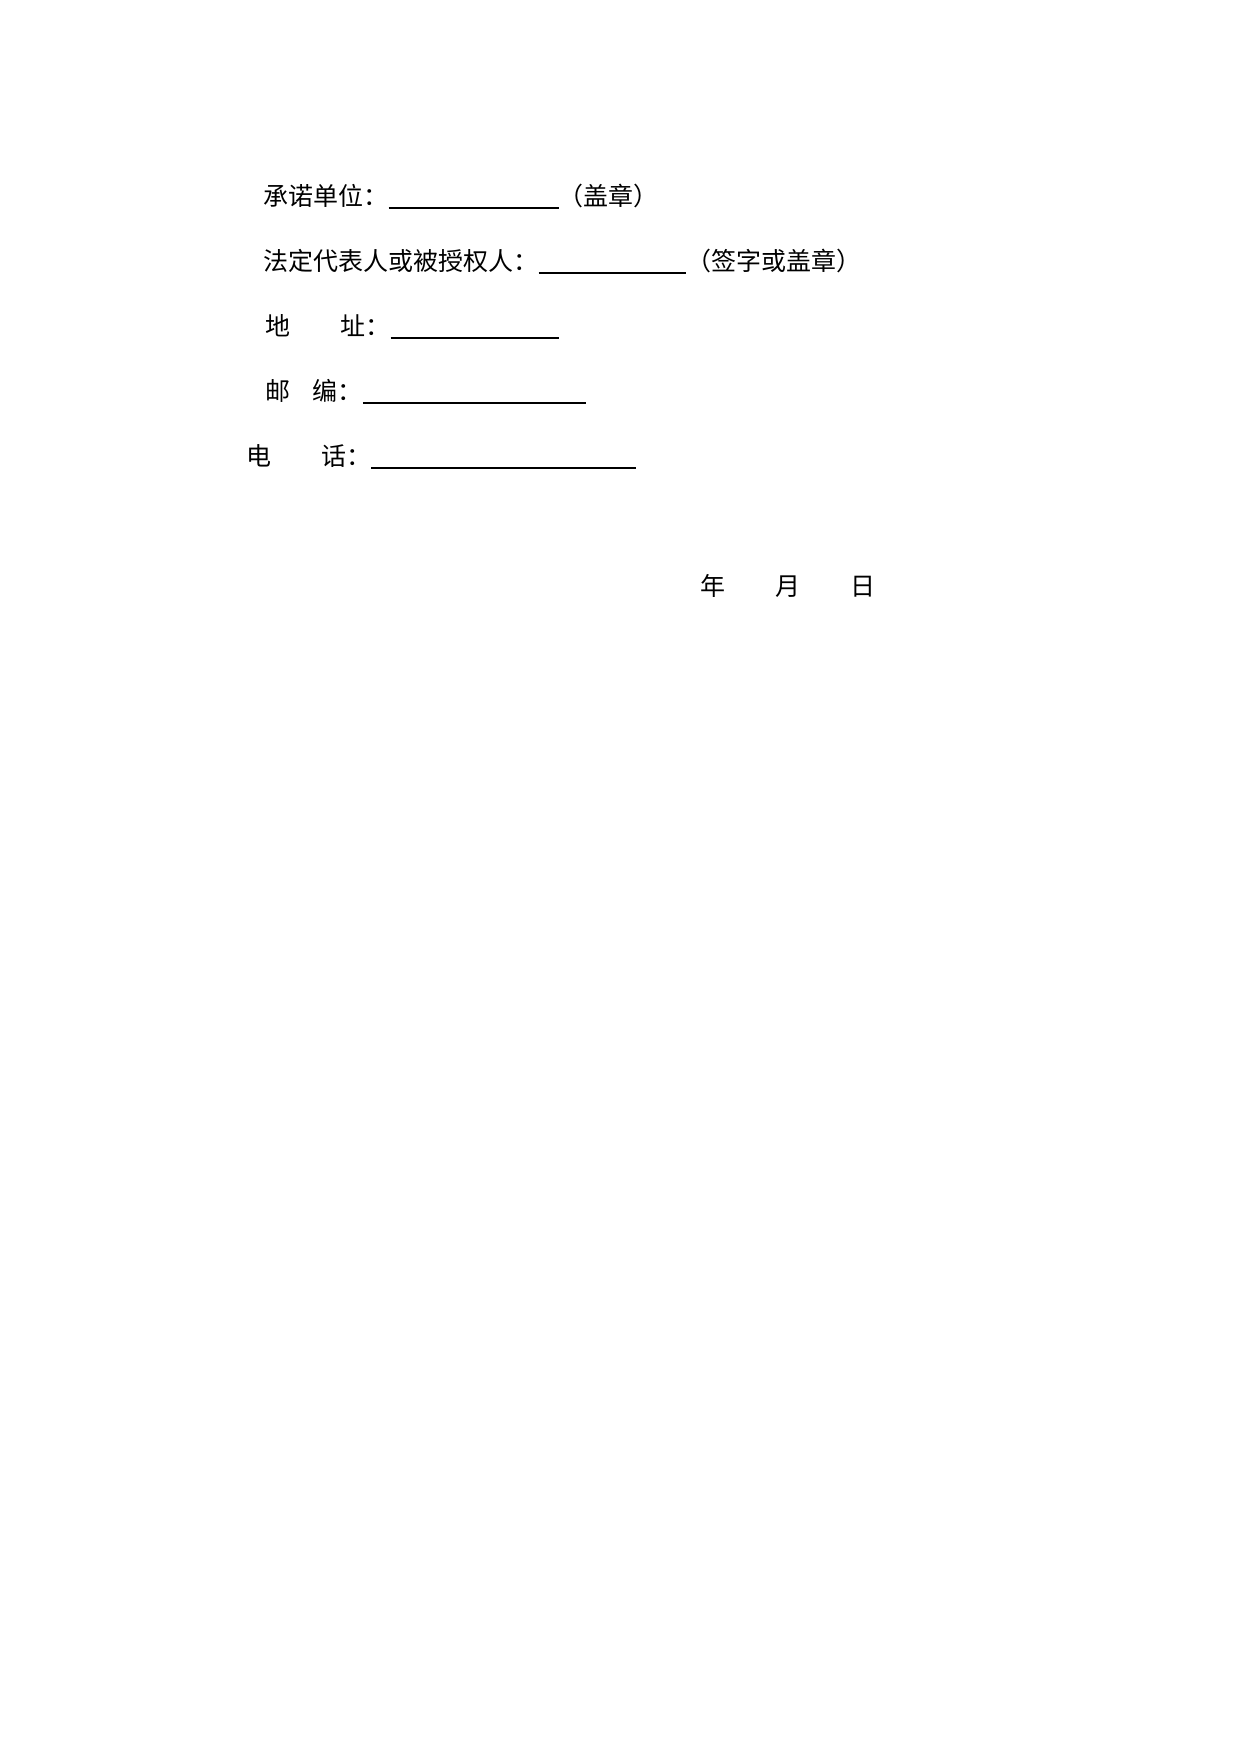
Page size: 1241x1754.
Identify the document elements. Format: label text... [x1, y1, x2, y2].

text 邮 编： [187, 357, 1053, 422]
text 电 话： [187, 422, 1053, 487]
text 地 址： [187, 292, 1053, 357]
text 法定代表人或被授权人： （签字或盖章） [187, 227, 1053, 292]
text 年 月 日 [187, 552, 1053, 617]
text 承诺单位： （盖章） [187, 162, 1053, 227]
